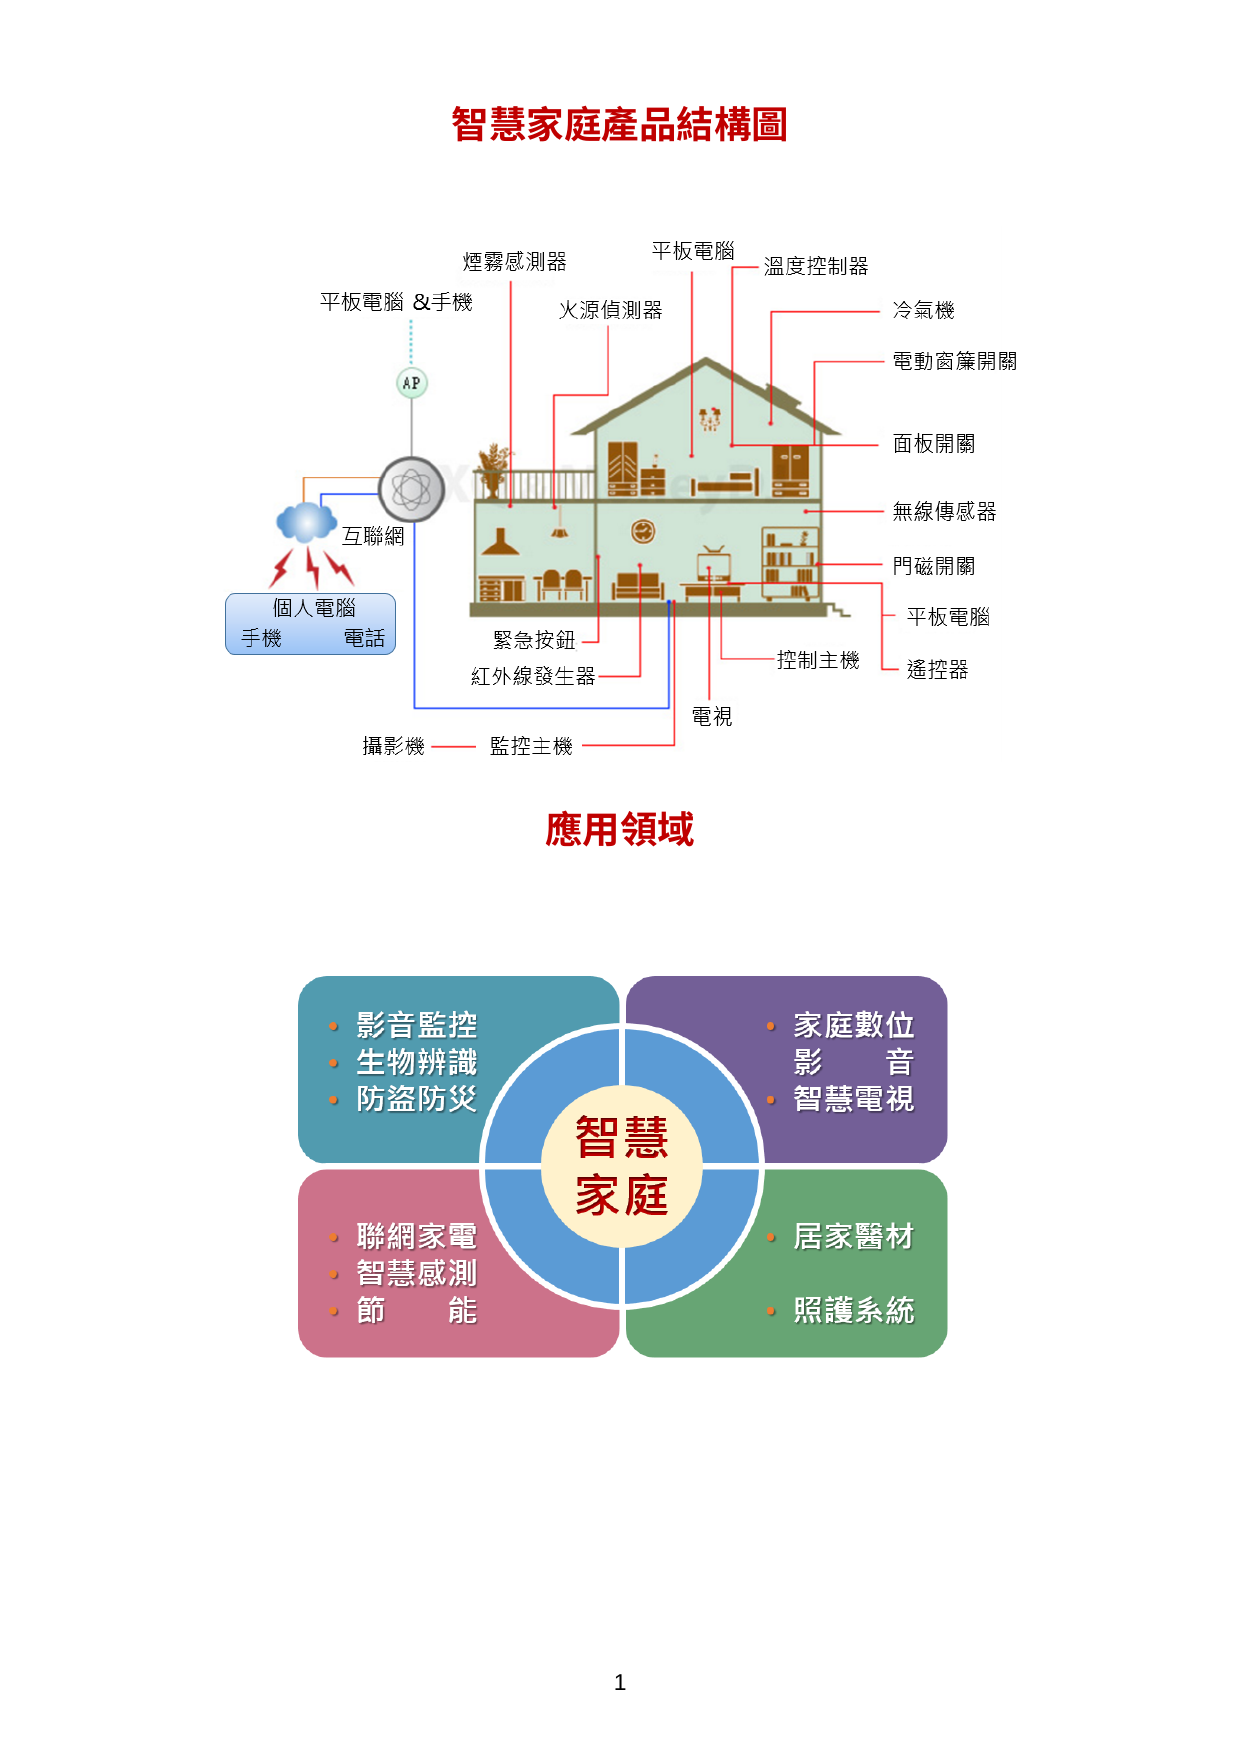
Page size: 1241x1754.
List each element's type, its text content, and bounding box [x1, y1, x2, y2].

text 智慧家庭產品結構圖 [89, 85, 1152, 160]
text 應用領域 [89, 789, 1152, 864]
picture [186, 226, 1055, 774]
picture [283, 968, 957, 1364]
